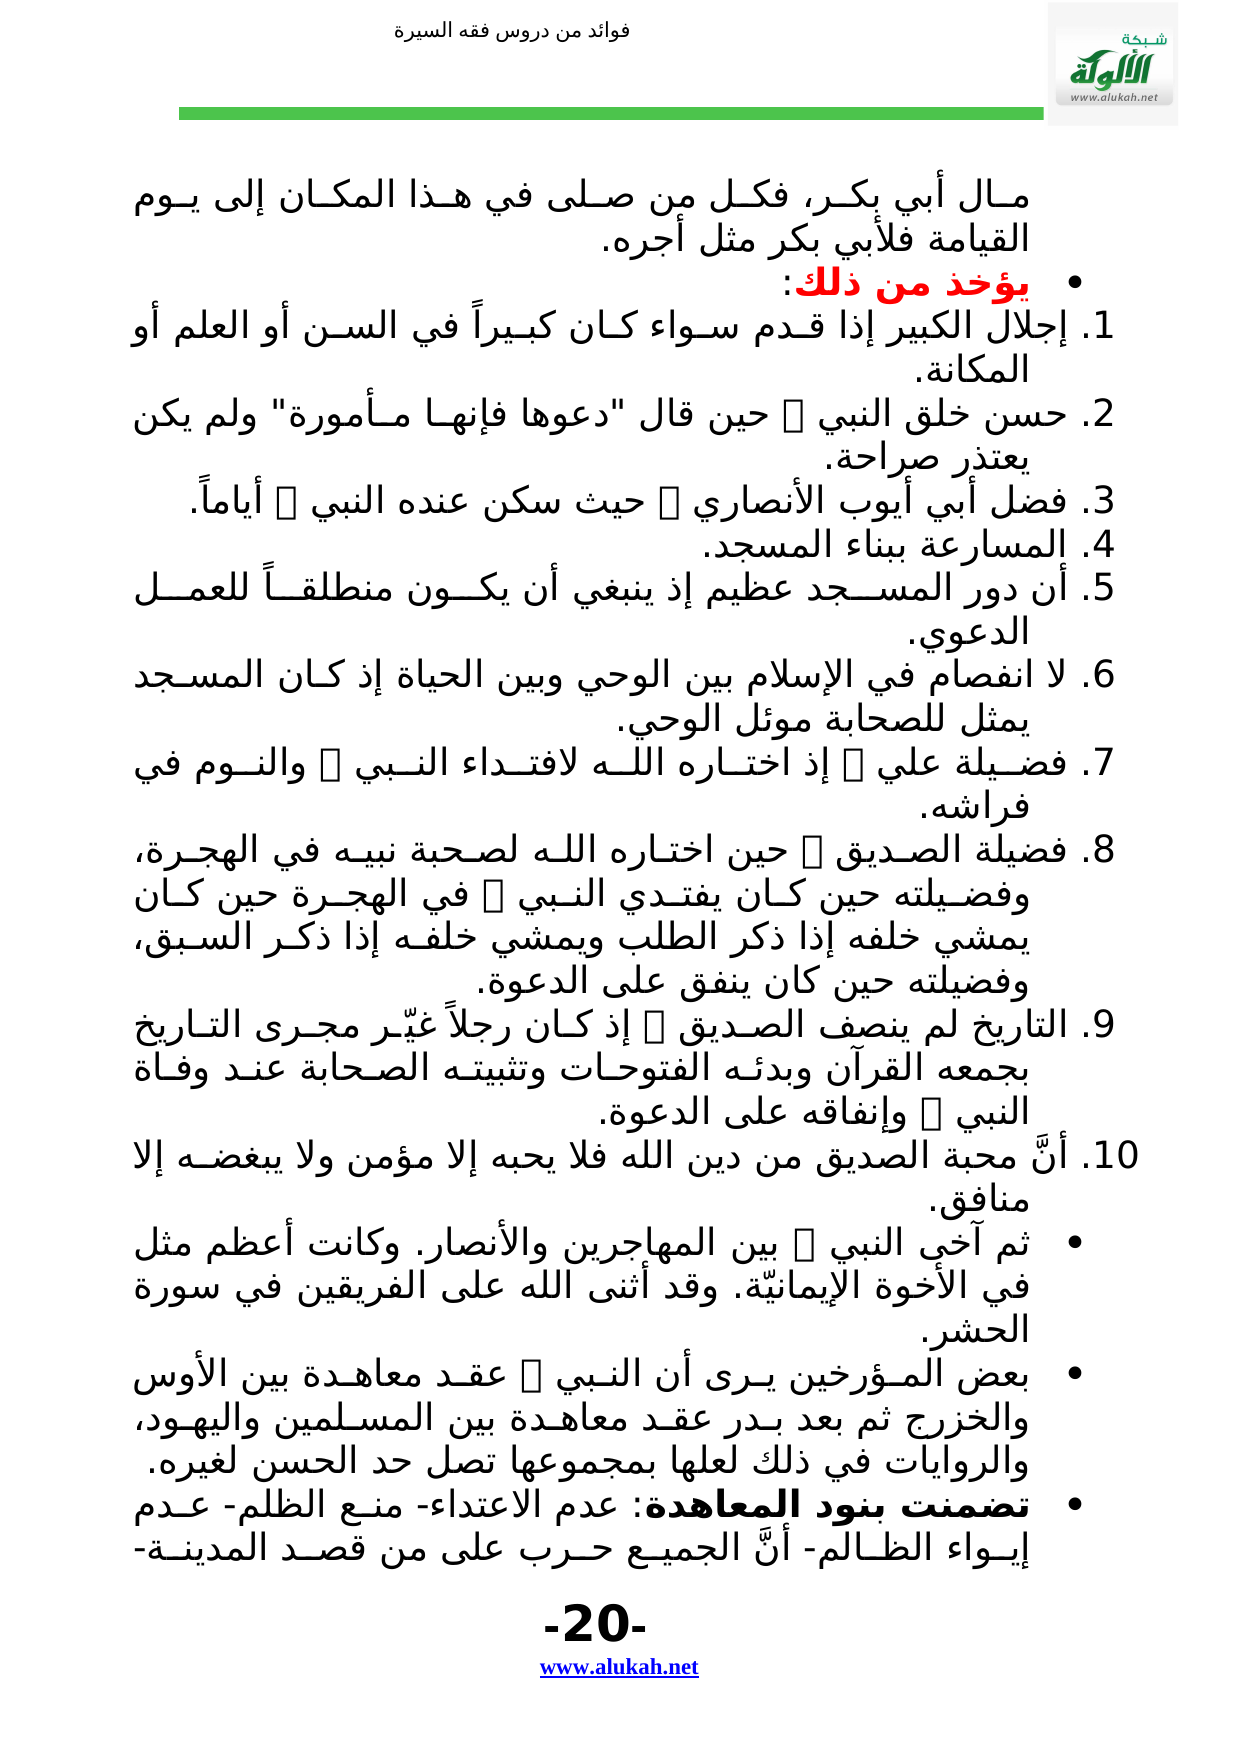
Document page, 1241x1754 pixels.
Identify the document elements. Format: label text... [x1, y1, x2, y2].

list المسارعة ببناء المسجد. [133, 522, 1069, 566]
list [133, 1482, 1069, 1570]
list أن دور المسجد عظيم إذ ينبغي أن يكون منطلقاً للعمل الدعوي. [133, 566, 1069, 653]
list فضيلة علي إذ اختاره الله لافتداء النبي والنوم في فراشه. [133, 740, 1069, 828]
list لا انفصام في الإسلام بين الوحي وبين الحياة إذ كان المسجد يمثل للصحابة موئل الوحي. [133, 653, 1069, 740]
list أنَّ محبة الصديق من دين الله فلا يحبه إلا مؤمن ولا يبغضه إلا منافق. [133, 1133, 1069, 1221]
list يؤخذ من ذلك: [133, 260, 1069, 304]
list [133, 173, 1069, 260]
list فضيلة الصديق حين اختاره الله لصحبة نبيه في الهجرة، وفضيلته حين كان يفتدي النبي في الهجرة حين كان يمشي خلفه إذا ذكر الطلب ويمشي خلفه إذا ذكر السبق، وفضيلته حين كان ينفق على الدعوة. [133, 828, 1069, 1002]
list بعض المؤرخين يرى أن النبي عقد معاهدة بين الأوس والخزرج ثم بعد بدر عقد معاهدة بين المسلمين واليهود، والروايات في ذلك لعلها بمجموعها تصل حد الحسن لغيره. [133, 1351, 1069, 1482]
list حسن خلق النبي حين قال "دعوها فإنها مأمورة" ولم يكن يعتذر صراحة. [133, 391, 1069, 478]
list إجلال الكبير إذا قدم سواء كان كبيراً في السن أو العلم أو المكانة. [133, 304, 1069, 391]
list ثم آخى النبي بين المهاجرين والأنصار. وكانت أعظم مثل في الأخوة الإيمانيّة. وقد أثنى الله على الفريقين في سورة الحشر. [133, 1221, 1069, 1351]
list التاريخ لم ينصف الصديق إذ كان رجلاً غيّر مجرى التاريخ بجمعه القرآن وبدئه الفتوحات وتثبيته الصحابة عند وفاة النبي وإنفاقه على الدعوة. [133, 1002, 1069, 1133]
list فضل أبي أيوب الأنصاري حيث سكن عنده النبي أياماً. [133, 478, 1069, 522]
